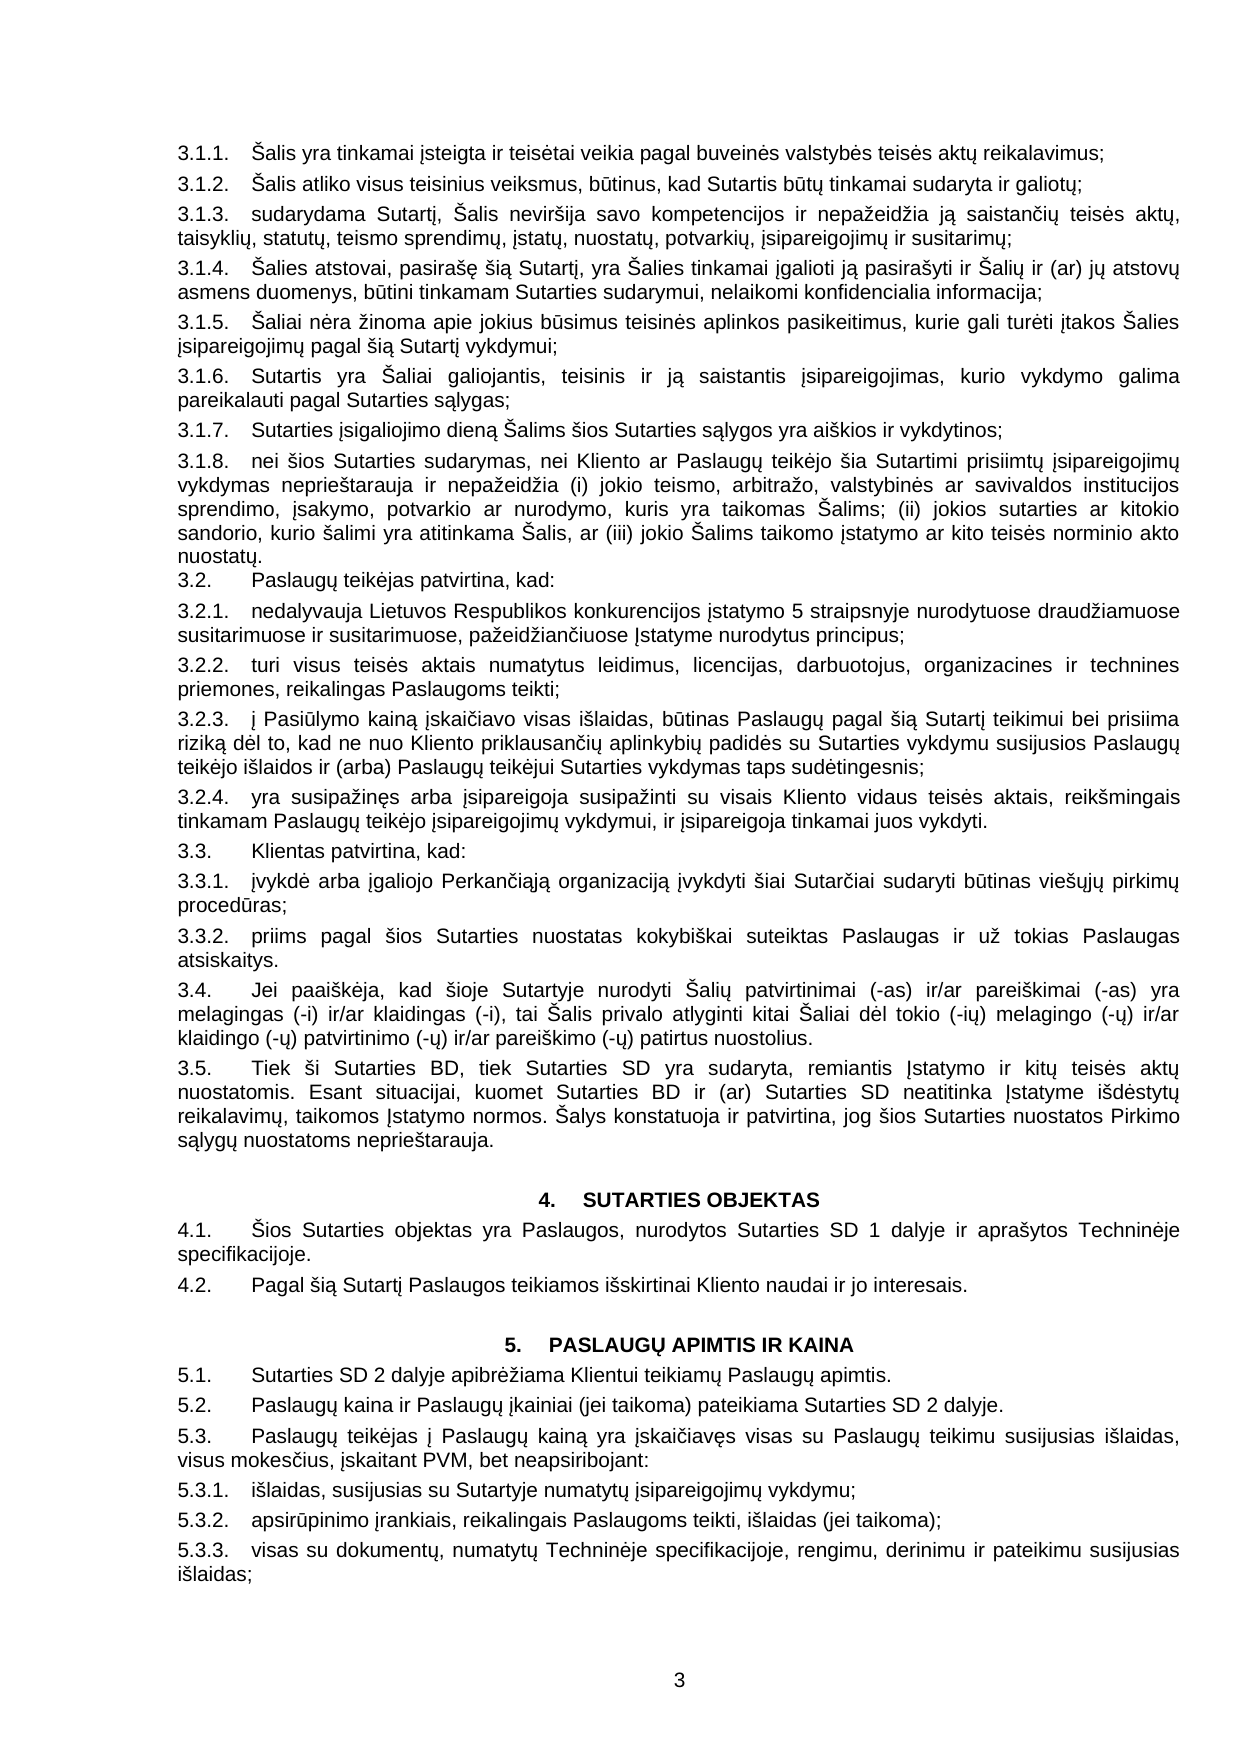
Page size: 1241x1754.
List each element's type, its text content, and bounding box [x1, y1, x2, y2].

list Šalis atliko visus teisinius veiksmus, būtinus, kad Sutartis būtų tinkamai sudaryta ir galiotų; [177, 171, 1181, 195]
list Šaliai nėra žinoma apie jokius būsimus teisinės aplinkos pasikeitimus, kurie gali turėti įtakos Šalies įsipareigojimų pagal šią Sutartį vykdymui; [177, 310, 1181, 358]
list Klientas patvirtina, kad: [177, 839, 1181, 863]
list išlaidas, susijusias su Sutartyje numatytų įsipareigojimų vykdymu; [177, 1478, 1181, 1502]
list SUTARTIES OBJEKTAS [177, 1188, 1181, 1212]
list Paslaugų kaina ir Paslaugų įkainiai (jei taikoma) pateikiama Sutarties SD 2 dalyje. [177, 1393, 1181, 1417]
list Jei paaiškėja, kad šioje Sutartyje nurodyti Šalių patvirtinimai (-as) ir/ar pareiškimai (-as) yra melagingas (-i) ir/ar klaidingas (-i), tai Šalis privalo atlyginti kitai Šaliai dėl tokio (-ių) melagingo (-ų) ir/ar klaidingo (-ų) patvirtinimo (-ų) ir/ar pareiškimo (-ų) patirtus nuostolius. [177, 978, 1181, 1049]
list apsirūpinimo įrankiais, reikalingais Paslaugoms teikti, išlaidas (jei taikoma); [177, 1508, 1181, 1532]
list yra susipažinęs arba įsipareigoja susipažinti su visais Kliento vidaus teisės aktais, reikšmingais tinkamam Paslaugų teikėjo įsipareigojimų vykdymui, ir įsipareigoja tinkamai juos vykdyti. [177, 785, 1181, 833]
list Sutarties SD 2 dalyje apibrėžiama Klientui teikiamų Paslaugų apimtis. [177, 1363, 1181, 1387]
list Pagal šią Sutartį Paslaugos teikiamos išskirtinai Kliento naudai ir jo interesais. [177, 1272, 1181, 1296]
list Šalies atstovai, pasirašę šią Sutartį, yra Šalies tinkamai įgalioti ją pasirašyti ir Šalių ir (ar) jų atstovų asmens duomenys, būtini tinkamam Sutarties sudarymui, nelaikomi konfidencialia informacija; [177, 256, 1181, 304]
list Šalis yra tinkamai įsteigta ir teisėtai veikia pagal buveinės valstybės teisės aktų reikalavimus; [177, 141, 1181, 165]
list priims pagal šios Sutarties nuostatas kokybiškai suteiktas Paslaugas ir už tokias Paslaugas atsiskaitys. [177, 923, 1181, 971]
list turi visus teisės aktais numatytus leidimus, licencijas, darbuotojus, organizacines ir technines priemones, reikalingas Paslaugoms teikti; [177, 653, 1181, 701]
list visas su dokumentų, numatytų Techninėje specifikacijoje, rengimu, derinimu ir pateikimu susijusias išlaidas; [177, 1538, 1181, 1586]
list Sutarties įsigaliojimo dieną Šalims šios Sutarties sąlygos yra aiškios ir vykdytinos; [177, 418, 1181, 442]
list Tiek ši Sutarties BD, tiek Sutarties SD yra sudaryta, remiantis Įstatymo ir kitų teisės aktų nuostatomis. Esant situacijai, kuomet Sutarties BD ir (ar) Sutarties SD neatitinka Įstatyme išdėstytų reikalavimų, taikomos Įstatymo normos. Šalys konstatuoja ir patvirtina, jog šios Sutarties nuostatos Pirkimo sąlygų nuostatoms neprieštarauja. [177, 1056, 1181, 1152]
list Paslaugų teikėjas į Paslaugų kainą yra įskaičiavęs visas su Paslaugų teikimu susijusias išlaidas, visus mokesčius, įskaitant PVM, bet neapsiribojant: [177, 1423, 1181, 1471]
list Paslaugų teikėjas patvirtina, kad: [177, 568, 1181, 592]
list Šios Sutarties objektas yra Paslaugos, nurodytos Sutarties SD 1 dalyje ir aprašytos Techninėje specifikacijoje. [177, 1218, 1181, 1266]
list Sutartis yra Šaliai galiojantis, teisinis ir ją saistantis įsipareigojimas, kurio vykdymo galima pareikalauti pagal Sutarties sąlygas; [177, 364, 1181, 412]
list įvykdė arba įgaliojo Perkančiąją organizaciją įvykdyti šiai Sutarčiai sudaryti būtinas viešųjų pirkimų procedūras; [177, 869, 1181, 917]
list PASLAUGŲ APIMTIS IR KAINA [177, 1333, 1181, 1357]
list į Pasiūlymo kainą įskaičiavo visas išlaidas, būtinas Paslaugų pagal šią Sutartį teikimui bei prisiima riziką dėl to, kad ne nuo Kliento priklausančių aplinkybių padidės su Sutarties vykdymu susijusios Paslaugų teikėjo išlaidos ir (arba) Paslaugų teikėjui Sutarties vykdymas taps sudėtingesnis; [177, 707, 1181, 779]
list nedalyvauja Lietuvos Respublikos konkurencijos įstatymo 5 straipsnyje nurodytuose draudžiamuose susitarimuose ir susitarimuose, pažeidžiančiuose Įstatyme nurodytus principus; [177, 598, 1181, 646]
list sudarydama Sutartį, Šalis neviršija savo kompetencijos ir nepažeidžia ją saistančių teisės aktų, taisyklių, statutų, teismo sprendimų, įstatų, nuostatų, potvarkių, įsipareigojimų ir susitarimų; [177, 202, 1181, 249]
list nei šios Sutarties sudarymas, nei Kliento ar Paslaugų teikėjo šia Sutartimi prisiimtų įsipareigojimų vykdymas neprieštarauja ir nepažeidžia (i) jokio teismo, arbitražo, valstybinės ar savivaldos institucijos sprendimo, įsakymo, potvarkio ar nurodymo, kuris yra taikomas Šalims; (ii) jokios sutarties ar kitokio sandorio, kurio šalimi yra atitinkama Šalis, ar (iii) jokio Šalims taikomo įstatymo ar kito teisės norminio akto nuostatų. [177, 448, 1181, 568]
